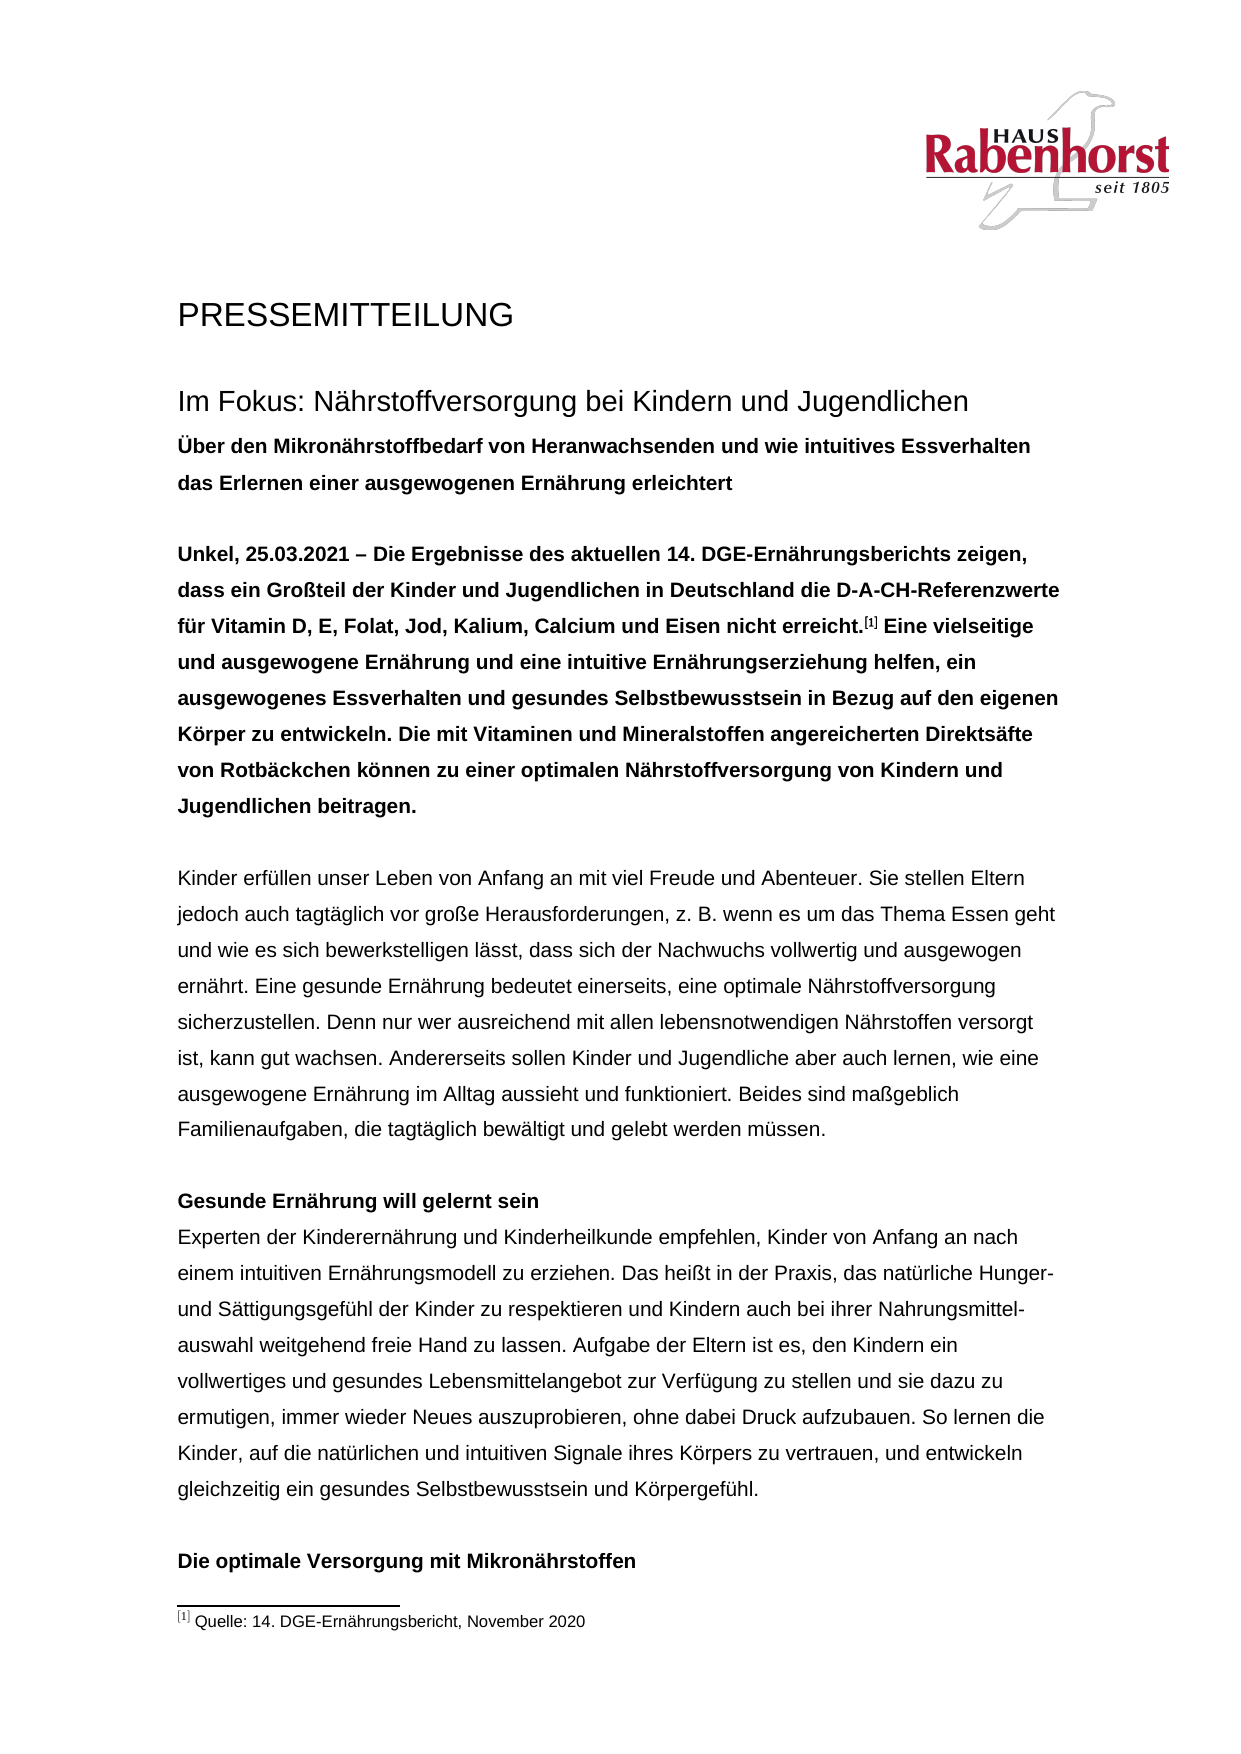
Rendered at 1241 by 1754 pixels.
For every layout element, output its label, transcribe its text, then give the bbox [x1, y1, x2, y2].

text Unkel, 25.03.2021 – Die Ergebnisse des aktuellen 14. DGE-Ernährungsberichts zeigen, dass ein Großteil der Kinder und Jugendlichen in Deutschland die D-A-CH-Referenzwerte für Vitamin D, E, Folat, Jod, Kalium, Calcium und Eisen nicht erreicht. Eine vielseitige und ausgewogene Ernährung und eine intuitive Ernährungserziehung helfen, ein ausgewogenes Essverhalten und gesundes Selbstbewusstsein in Bezug auf den eigenen Körper zu entwickeln. Die mit Vitaminen und Mineralstoffen angereicherten Direktsäfte von Rotbäckchen können zu einer optimalen Nährstoffversorgung von Kindern und Jugendlichen beitragen. [177, 542, 1063, 818]
text PRESSEMITTEILUNG [177, 295, 1063, 334]
text Experten der Kinderernährung und Kinderheilkunde empfehlen, Kinder von Anfang an nach einem intuitiven Ernährungsmodell zu erziehen. Das heißt in der Praxis, das natürliche Hunger- und Sättigungsgefühl der Kinder zu respektieren und Kindern auch bei ihrer Nahrungsmittel-auswahl weitgehend freie Hand zu lassen. Aufgabe der Eltern ist es, den Kindern ein vollwertiges und gesundes Lebensmittelangebot zur Verfügung zu stellen und sie dazu zu ermutigen, immer wieder Neues auszuprobieren, ohne dabei Druck aufzubauen. So lernen die Kinder, auf die natürlichen und intuitiven Signale ihres Körpers zu vertrauen, und entwickeln gleichzeitig ein gesundes Selbstbewusstsein und Körpergefühl. [177, 1225, 1063, 1501]
text Im Fokus: Nährstoffversorgung bei Kindern und Jugendlichen [177, 384, 1063, 418]
text Kinder erfüllen unser Leben von Anfang an mit viel Freude und Abenteuer. Sie stellen Eltern jedoch auch tagtäglich vor große Herausforderungen, z. B. wenn es um das Thema Essen geht und wie es sich bewerkstelligen lässt, dass sich der Nachwuchs vollwertig und ausgewogen ernährt. Eine gesunde Ernährung bedeutet einerseits, eine optimale Nährstoffversorgung sicherzustellen. Denn nur wer ausreichend mit allen lebensnotwendigen Nährstoffen versorgt ist, kann gut wachsen. Andererseits sollen Kinder und Jugendliche aber auch lernen, wie eine ausgewogene Ernährung im Alltag aussieht und funktioniert. Beides sind maßgeblich Familienaufgaben, die tagtäglich bewältigt und gelebt werden müssen. [177, 866, 1063, 1141]
text Über den Mikronährstoffbedarf von Heranwachsenden und wie intuitives Essverhalten das Erlernen einer ausgewogenen Ernährung erleichtert [177, 434, 1063, 494]
text Die optimale Versorgung mit Mikronährstoffen [177, 1548, 1063, 1572]
picture [926, 91, 1169, 230]
text Gesunde Ernährung will gelernt sein [177, 1189, 1063, 1213]
